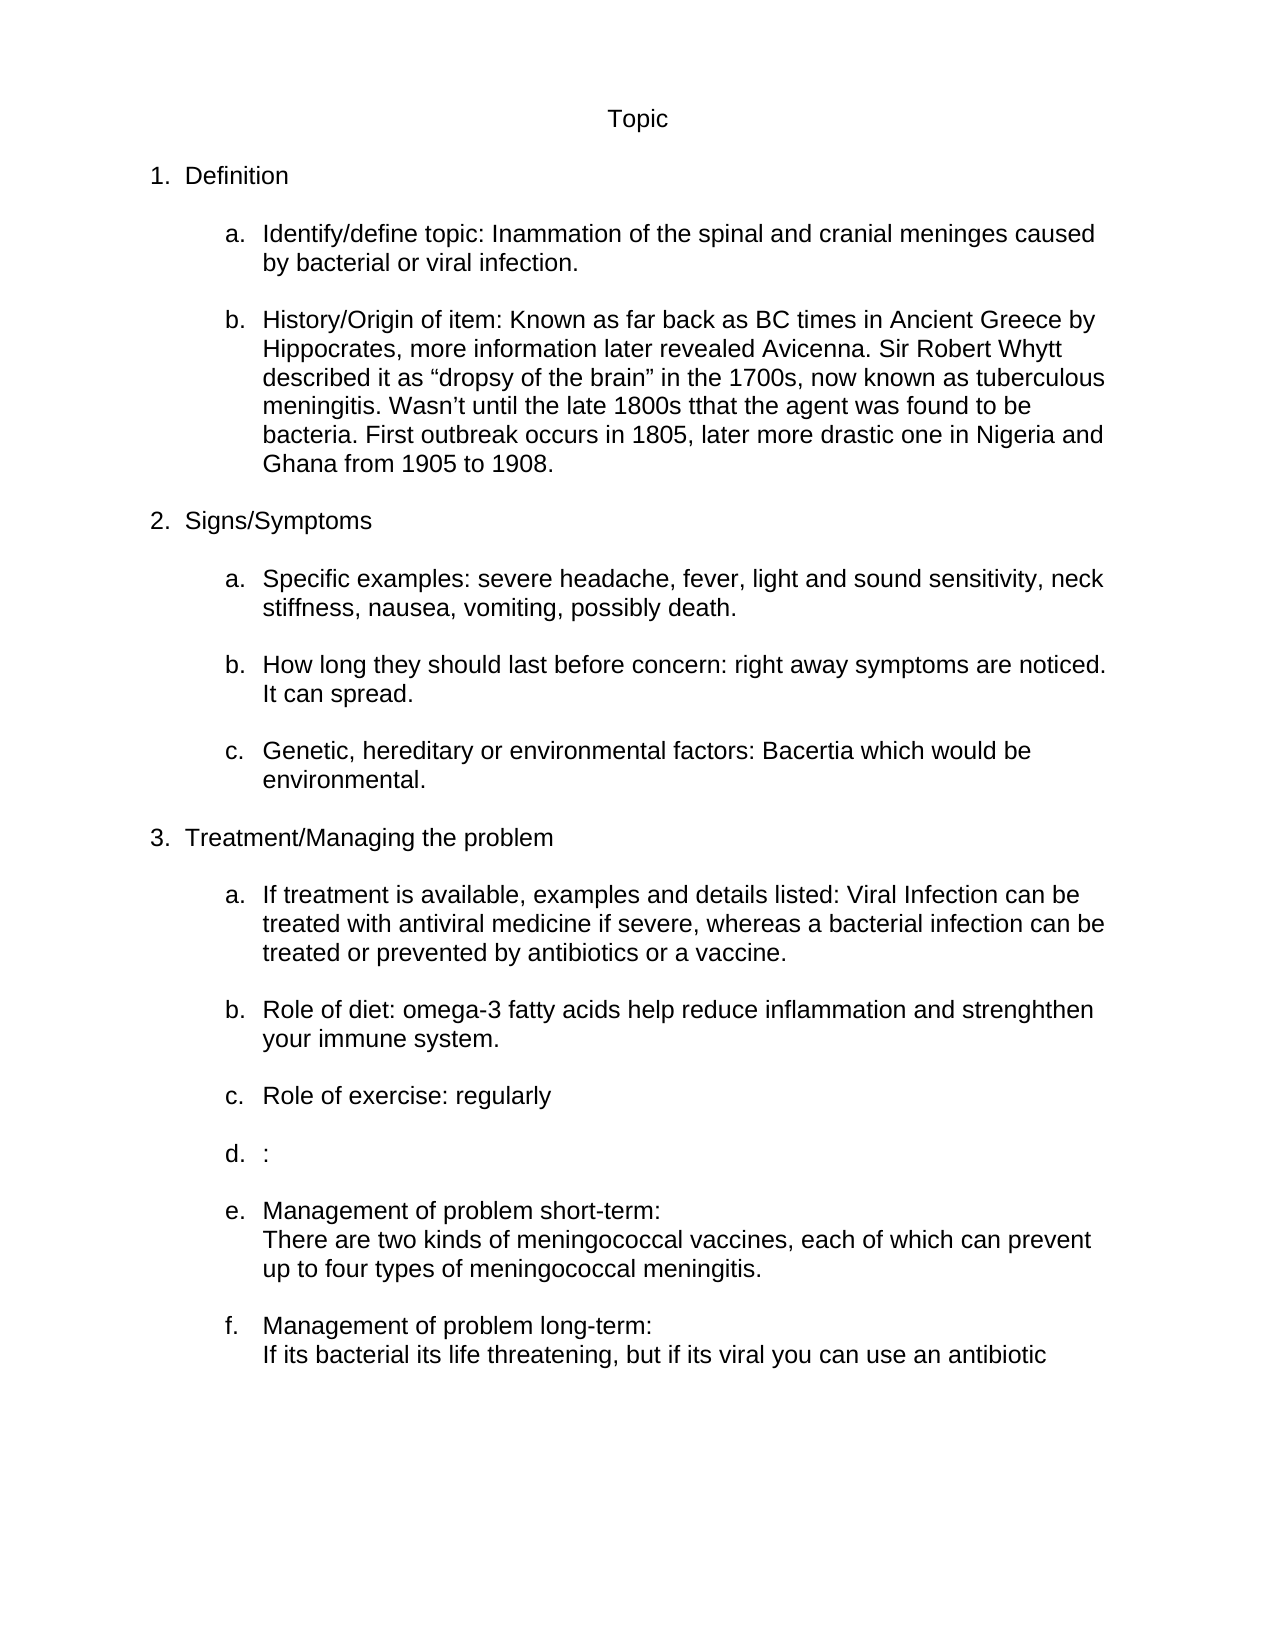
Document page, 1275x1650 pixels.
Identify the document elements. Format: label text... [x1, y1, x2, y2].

text 3. Treatment/Managing the problem [150, 822, 1125, 851]
list Identify/define topic: Inammation of the spinal and cranial meninges caused by bacterial or viral infection. [225, 219, 1125, 276]
list Role of diet: omega-3 fatty acids help reduce inflammation and strenghthen your immune system. [225, 995, 1125, 1052]
list If treatment is available, examples and details listed: Viral Infection can be treated with antiviral medicine if severe, whereas a bacterial infection can be treated or prevented by antibiotics or a vaccine. [225, 880, 1125, 966]
text 2. Signs/Symptoms [150, 506, 1125, 535]
list : [225, 1139, 1125, 1167]
list History/Origin of item: Known as far back as BC times in Ancient Greece by Hippocrates, more information later revealed Avicenna. Sir Robert Whytt described it as “dropsy of the brain” in the 1700s, now known as tuberculous meningitis. Wasn’t until the late 1800s tthat the agent was found to be bacteria. First outbreak occurs in 1805, later more drastic one in Nigeria and Ghana from 1905 to 1908. [225, 305, 1125, 477]
list Role of exercise: regularly [225, 1081, 1125, 1110]
text Topic [150, 104, 1125, 132]
text 1. Definition [150, 161, 1125, 190]
list Management of problem short-term: There are two kinds of meningococcal vaccines, each of which can prevent up to four types of meningococcal meningitis. [225, 1196, 1125, 1282]
list Specific examples: severe headache, fever, light and sound sensitivity, neck stiffness, nausea, vomiting, possibly death. [225, 564, 1125, 621]
list How long they should last before concern: right away symptoms are noticed. It can spread. [225, 650, 1125, 707]
text If its bacterial its life threatening, but if its viral you can use an antibiotic [262, 1340, 1125, 1369]
list Genetic, hereditary or environmental factors: Bacertia which would be environmental. [225, 736, 1125, 794]
list Management of problem long-term: [225, 1311, 1125, 1340]
